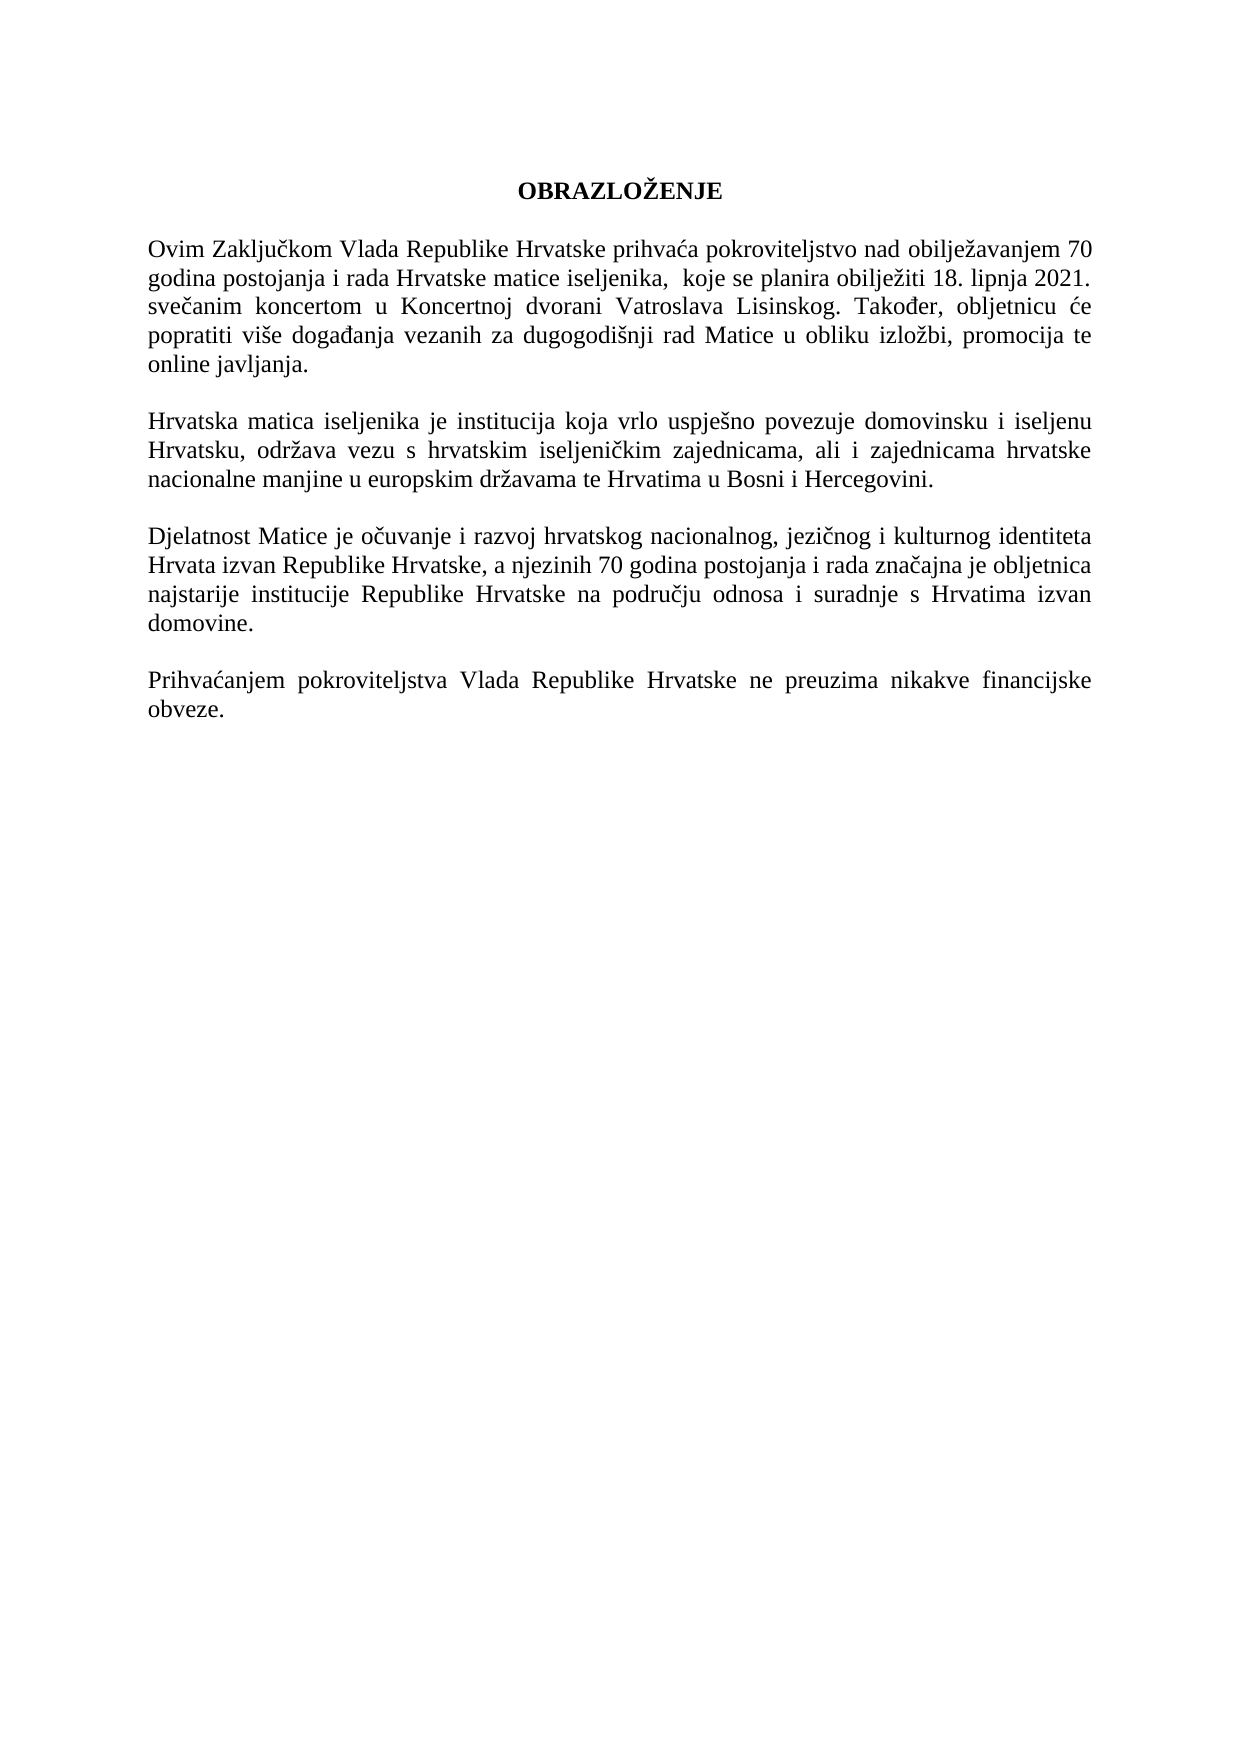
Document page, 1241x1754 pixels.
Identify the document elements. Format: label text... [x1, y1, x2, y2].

text Prihvaćanjem pokroviteljstva Vlada Republike Hrvatske ne preuzima nikakve financijske obveze. [148, 665, 1093, 723]
text Djelatnost Matice je očuvanje i razvoj hrvatskog nacionalnog, jezičnog i kulturnog identiteta Hrvata izvan Republike Hrvatske, a njezinih 70 godina postojanja i rada značajna je obljetnica [148, 521, 1093, 579]
text OBRAZLOŽENJE [148, 176, 1093, 205]
text najstarije institucije Republike Hrvatske na području odnosa i suradnje s Hrvatima izvan domovine. [148, 579, 1093, 636]
text Hrvatska matica iseljenika je institucija koja vrlo uspješno povezuje domovinsku i iseljenu Hrvatsku, održava vezu s hrvatskim iseljeničkim zajednicama, ali i zajednicama hrvatske nacionalne manjine u europskim državama te Hrvatima u Bosni i Hercegovini. [148, 406, 1093, 493]
text Ovim Zaključkom Vlada Republike Hrvatske prihvaća pokroviteljstvo nad obilježavanjem 70 godina postojanja i rada Hrvatske matice iseljenika, koje se planira obilježiti 18. lipnja 2021. svečanim koncertom u Koncertnoj dvorani Vatroslava Lisinskog. Također, obljetnicu će popratiti više događanja vezanih za dugogodišnji rad Matice u obliku izložbi, promocija te online javljanja. [148, 234, 1093, 378]
